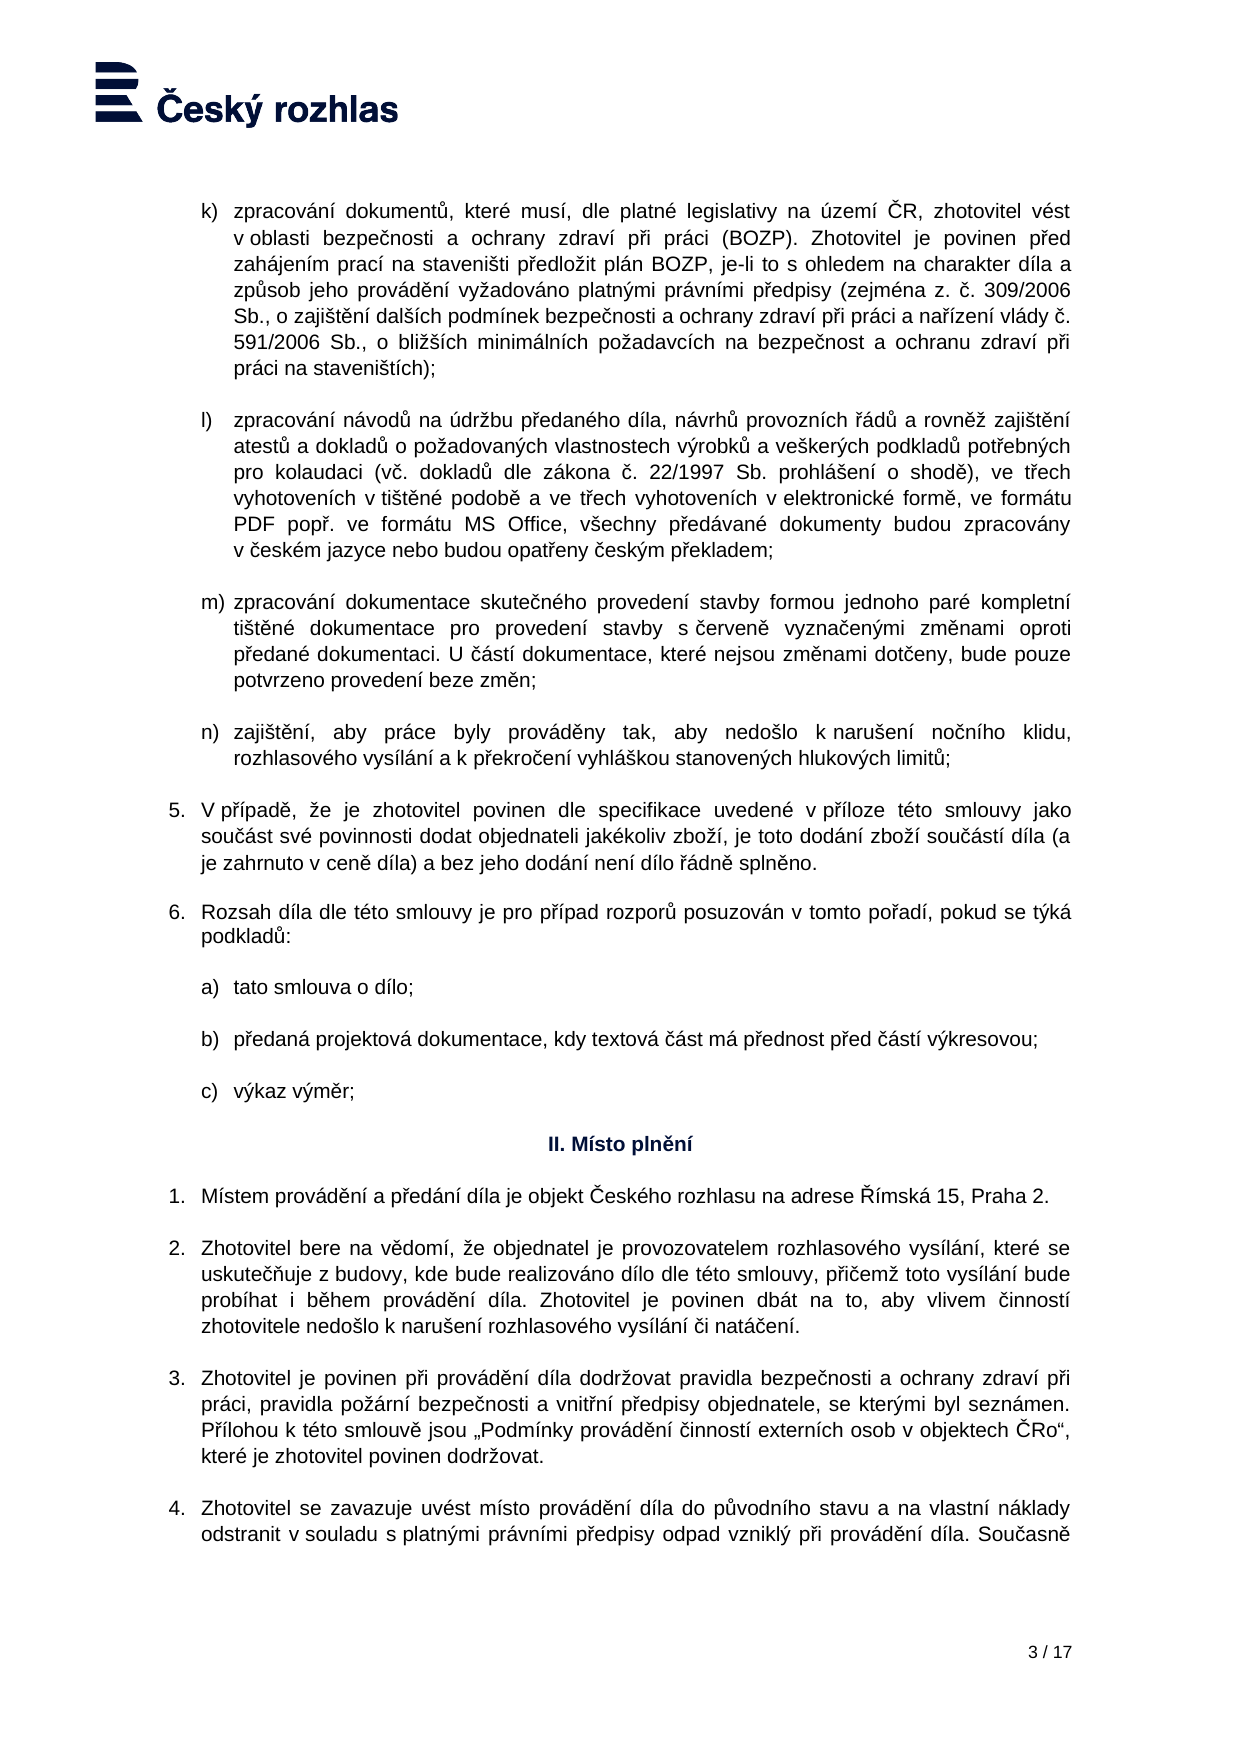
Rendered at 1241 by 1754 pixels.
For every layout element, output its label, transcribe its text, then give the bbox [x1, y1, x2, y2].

list Zhotovitel je povinen při provádění díla dodržovat pravidla bezpečnosti a ochrany zdraví při práci, pravidla požární bezpečnosti a vnitřní předpisy objednatele, se kterými byl seznámen. Přílohou k této smlouvě jsou „Podmínky provádění činností externích osob v objektech ČRo“, které je zhotovitel povinen dodržovat. [168, 1364, 1072, 1469]
list tato smlouva o dílo; [201, 974, 1072, 1000]
list zpracování dokumentů, které musí, dle platné legislativy na území ČR, zhotovitel vést v oblasti bezpečnosti a ochrany zdraví při práci (BOZP). Zhotovitel je povinen před zahájením prací na staveništi předložit plán BOZP, je-li to s ohledem na charakter díla a způsob jeho provádění vyžadováno platnými právními předpisy (zejména z. č. 309/2006 Sb., o zajištění dalších podmínek bezpečnosti a ochrany zdraví při práci a nařízení vlády č. 591/2006 Sb., o bližších minimálních požadavcích na bezpečnost a ochranu zdraví při práci na staveništích); [201, 198, 1072, 380]
list předaná projektová dokumentace, kdy textová část má přednost před částí výkresovou; [201, 1026, 1072, 1052]
list zpracování návodů na údržbu předaného díla, návrhů provozních řádů a rovněž zajištění atestů a dokladů o požadovaných vlastnostech výrobků a veškerých podkladů potřebných pro kolaudaci (vč. dokladů dle zákona č. 22/1997 Sb. prohlášení o shodě), ve třech vyhotoveních v tištěné podobě a ve třech vyhotoveních v elektronické formě, ve formátu PDF popř. ve formátu MS Office, všechny předávané dokumenty budou zpracovány v českém jazyce nebo budou opatřeny českým překladem; [201, 406, 1072, 563]
list zpracování dokumentace skutečného provedení stavby formou jednoho paré kompletní tištěné dokumentace pro provedení stavby s červeně vyznačenými změnami oproti předané dokumentaci. U částí dokumentace, které nejsou změnami dotčeny, bude pouze potvrzeno provedení beze změn; [201, 589, 1072, 693]
list Rozsah díla dle této smlouvy je pro případ rozporů posuzován v tomto pořadí, pokud se týká podkladů: [168, 901, 1072, 948]
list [168, 1495, 1072, 1547]
picture [95, 62, 398, 128]
list Místem provádění a předání díla je objekt Českého rozhlasu na adrese Římská 15, Praha 2. [168, 1182, 1072, 1208]
list zajištění, aby práce byly prováděny tak, aby nedošlo k narušení nočního klidu, rozhlasového vysílání a k překročení vyhláškou stanovených hlukových limitů; [201, 719, 1072, 771]
subtitle Místo plnění [168, 1130, 1072, 1156]
list výkaz výměr; [201, 1078, 1072, 1104]
list V případě, že je zhotovitel povinen dle specifikace uvedené v příloze této smlouvy jako součást své povinnosti dodat objednateli jakékoliv zboží, je toto dodání zboží součástí díla (a je zahrnuto v ceně díla) a bez jeho dodání není dílo řádně splněno. [168, 797, 1072, 875]
list Zhotovitel bere na vědomí, že objednatel je provozovatelem rozhlasového vysílání, které se uskutečňuje z budovy, kde bude realizováno dílo dle této smlouvy, přičemž toto vysílání bude probíhat i během provádění díla. Zhotovitel je povinen dbát na to, aby vlivem činností zhotovitele nedošlo k narušení rozhlasového vysílání či natáčení. [168, 1234, 1072, 1338]
